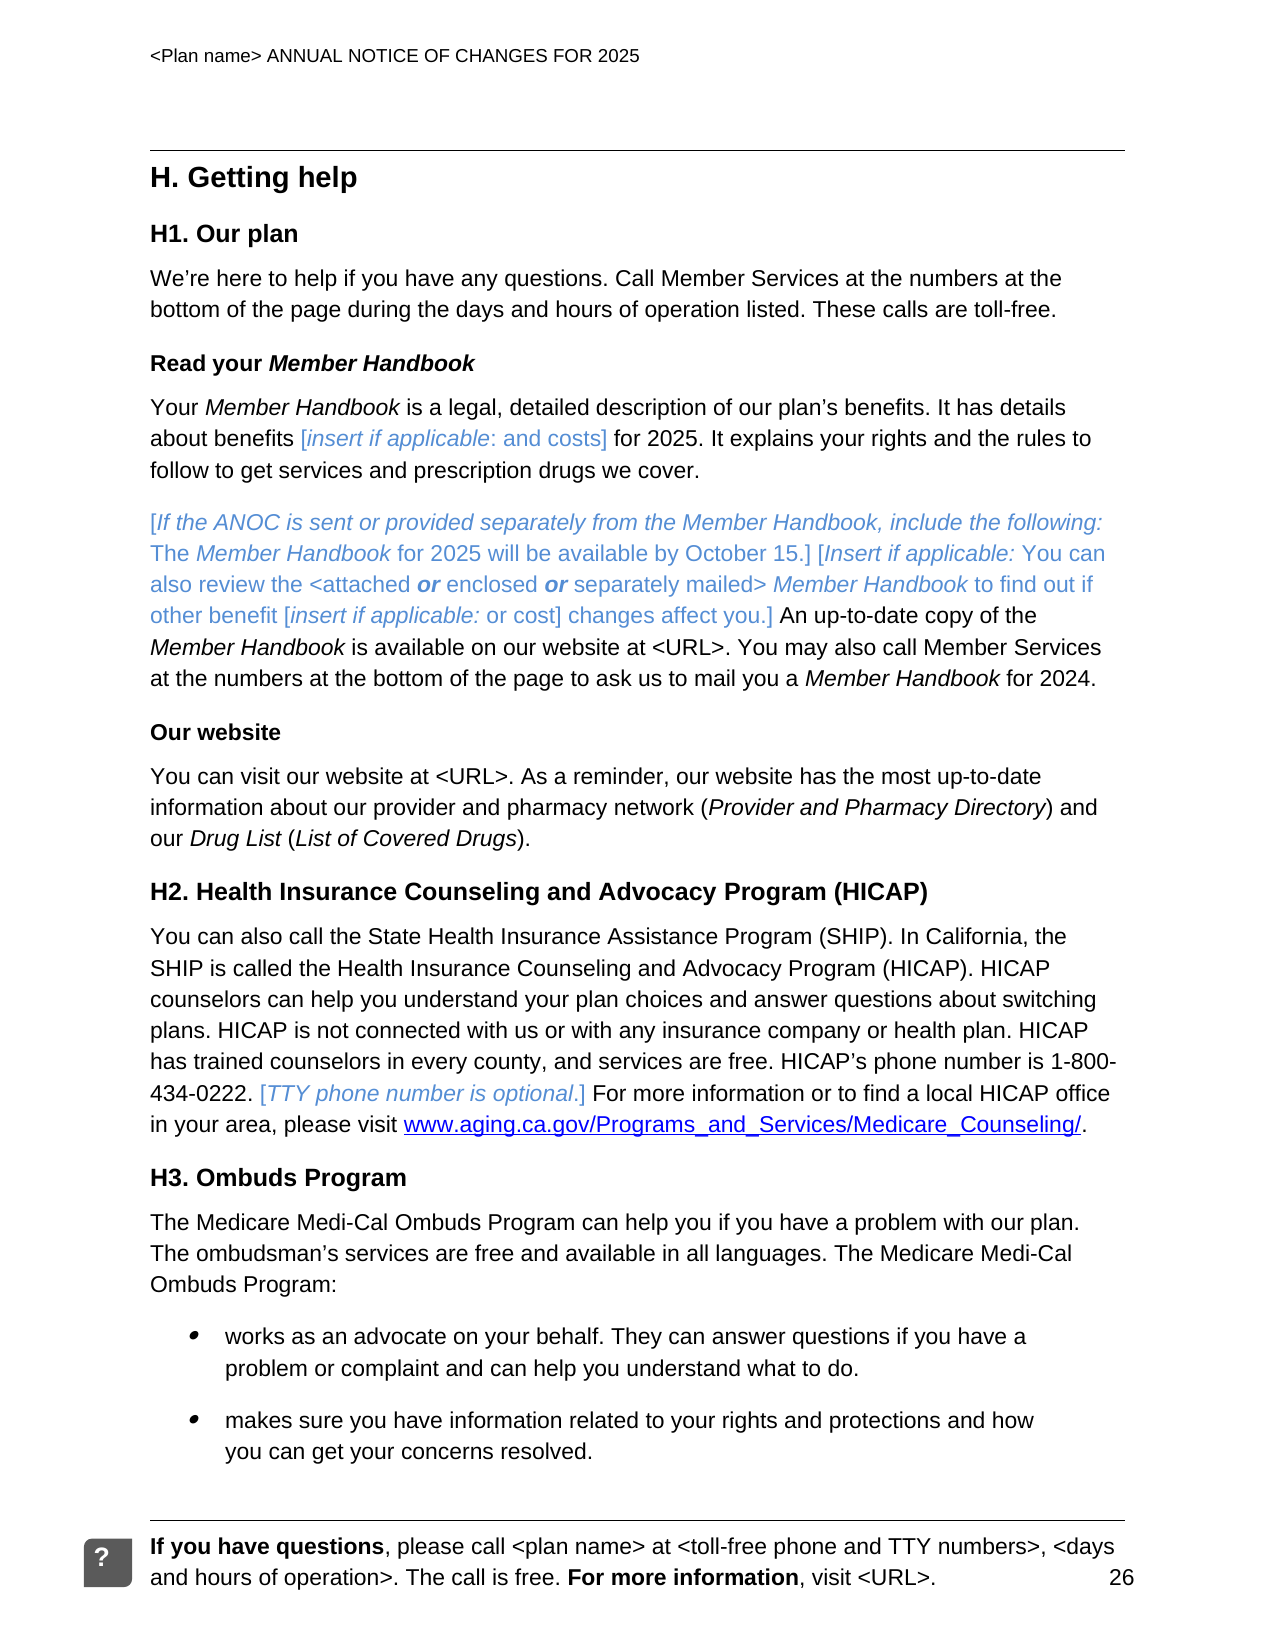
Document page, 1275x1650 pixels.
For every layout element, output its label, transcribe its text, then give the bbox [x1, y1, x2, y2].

text The Medicare Medi-Cal Ombuds Program can help you if you have a problem with our plan. The ombudsman’s services are free and available in all languages. The Medicare Medi-Cal Ombuds Program: [150, 1205, 1125, 1299]
subtitle Getting help [150, 151, 1125, 195]
list works as an advocate on your behalf. They can answer questions if you have a problem or complaint and can help you understand what to do. [187, 1320, 1050, 1382]
subtitle H3. Ombuds Program [150, 1159, 1050, 1193]
text Your Member Handbook is a legal, detailed description of our plan’s benefits. It has details about benefits [insert if applicable: and costs] for 2025. It explains your rights and the rules to follow to get services and prescription drugs we cover. [150, 391, 1125, 484]
list makes sure you have information related to your rights and protections and how you can get your concerns resolved. [187, 1403, 1050, 1466]
text You can also call the State Health Insurance Assistance Program (SHIP). In California, the SHIP is called the Health Insurance Counseling and Advocacy Program (HICAP). HICAP counselors can help you understand your plan choices and answer questions about switching plans. HICAP is not connected with us or with any insurance company or health plan. HICAP has trained counselors in every county, and services are free. HICAP’s phone number is 1-800-434-0222. [TTY phone number is optional.] For more information or to find a local HICAP office in your area, please visit www.aging.ca.gov/Programs_and_Services/Medicare_Counseling/. [150, 920, 1125, 1138]
text You can visit our website at <URL>. As a reminder, our website has the most up-to-date information about our provider and pharmacy network (Provider and Pharmacy Directory) and our Drug List (List of Covered Drugs). [150, 759, 1125, 853]
subtitle H2. Health Insurance Counseling and Advocacy Program (HICAP) [150, 874, 1050, 907]
text Read your Member Handbook [150, 345, 1050, 378]
text Our website [150, 713, 1050, 747]
text [If the ANOC is sent or provided separately from the Member Handbook, include the following: The Member Handbook for 2025 will be available by October 15.] [Insert if applicable: You can also review the <attached or enclosed or separately mailed> Member Handbook to find out if other benefit [insert if applicable: or cost] changes affect you.] An up-to-date copy of the Member Handbook is available on our website at <URL>. You may also call Member Services at the numbers at the bottom of the page to ask us to mail you a Member Handbook for 2024. [150, 505, 1125, 693]
subtitle H1. Our plan [150, 216, 1050, 249]
text We’re here to help if you have any questions. Call Member Services at the numbers at the bottom of the page during the days and hours of operation listed. These calls are toll-free. [150, 261, 1125, 324]
